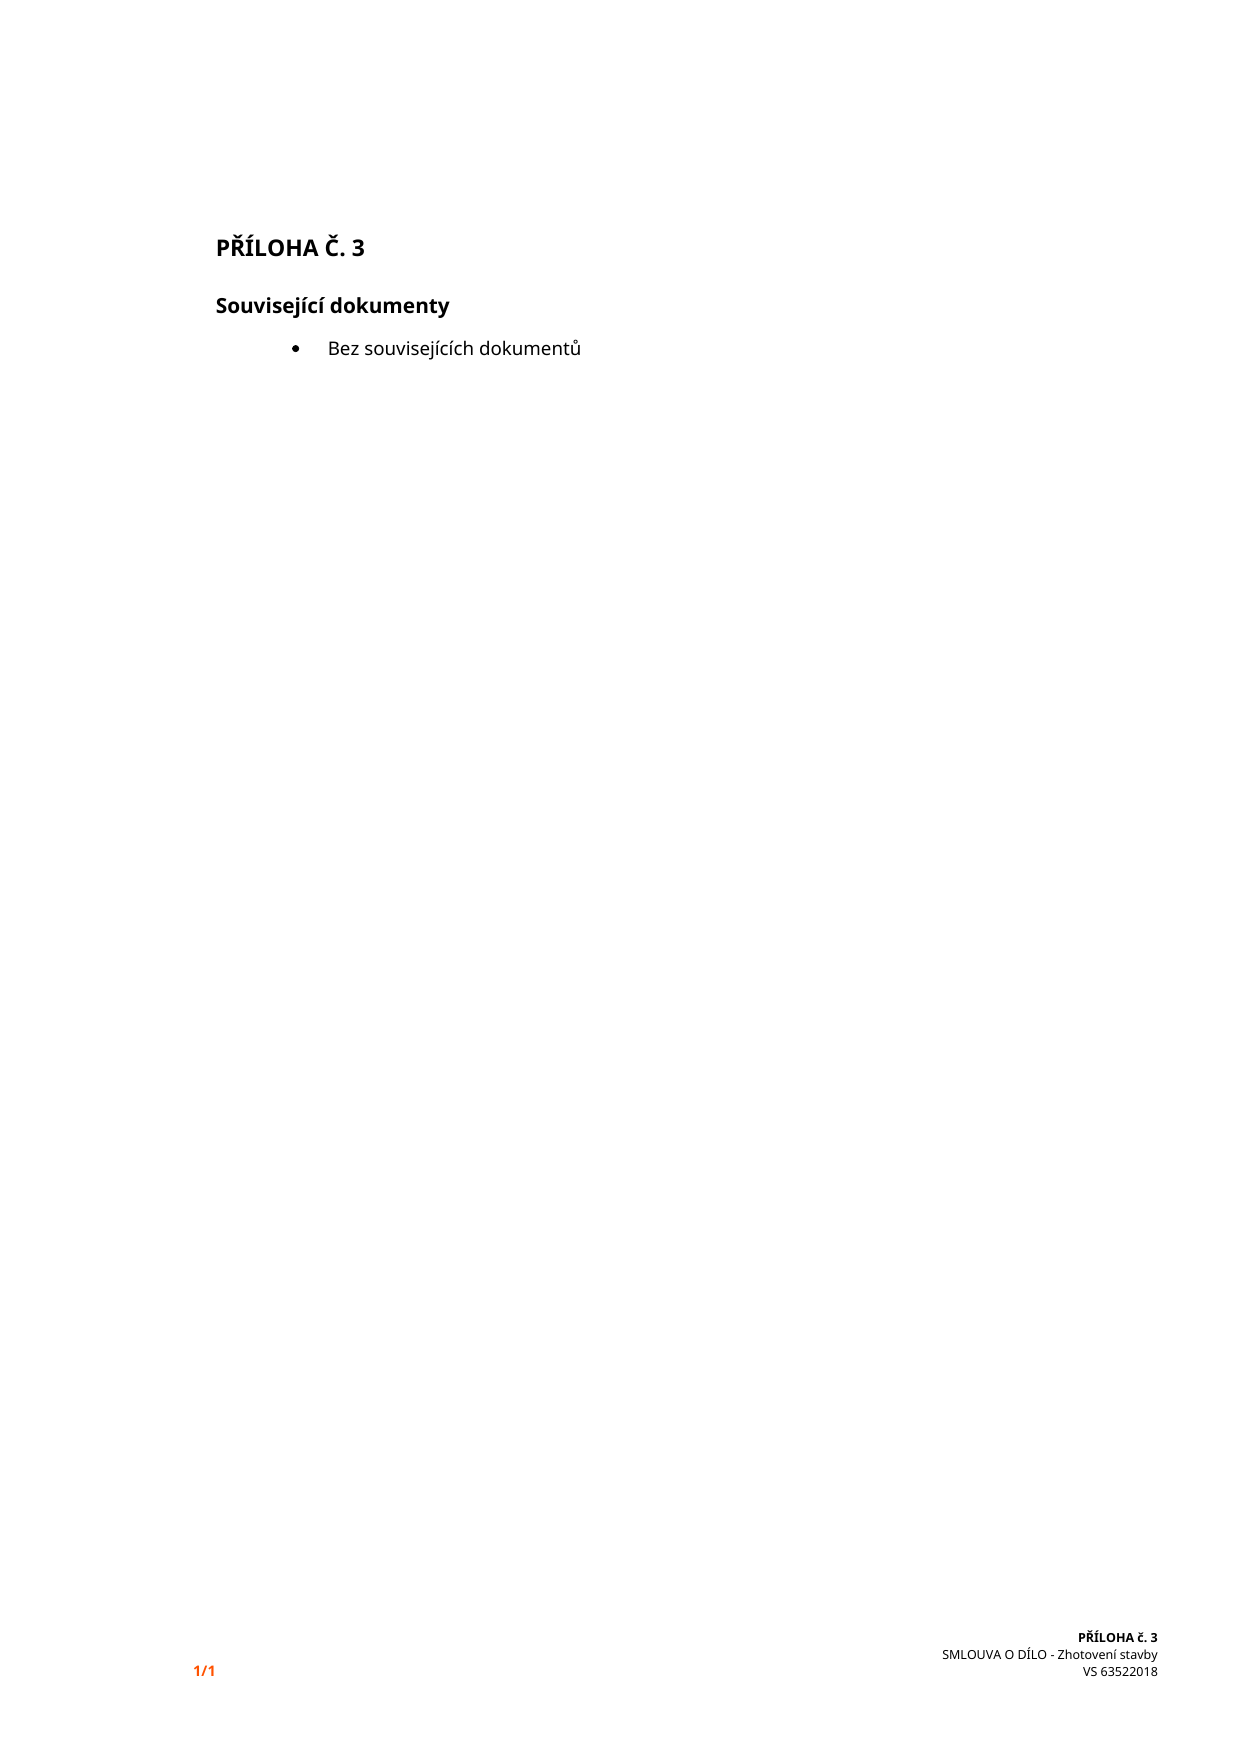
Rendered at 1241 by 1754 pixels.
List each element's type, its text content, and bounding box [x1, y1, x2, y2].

text Příloha č. 3 [216, 232, 1093, 263]
text Bez souvisejících dokumentů [292, 335, 1093, 361]
text Související dokumenty [216, 291, 1093, 320]
